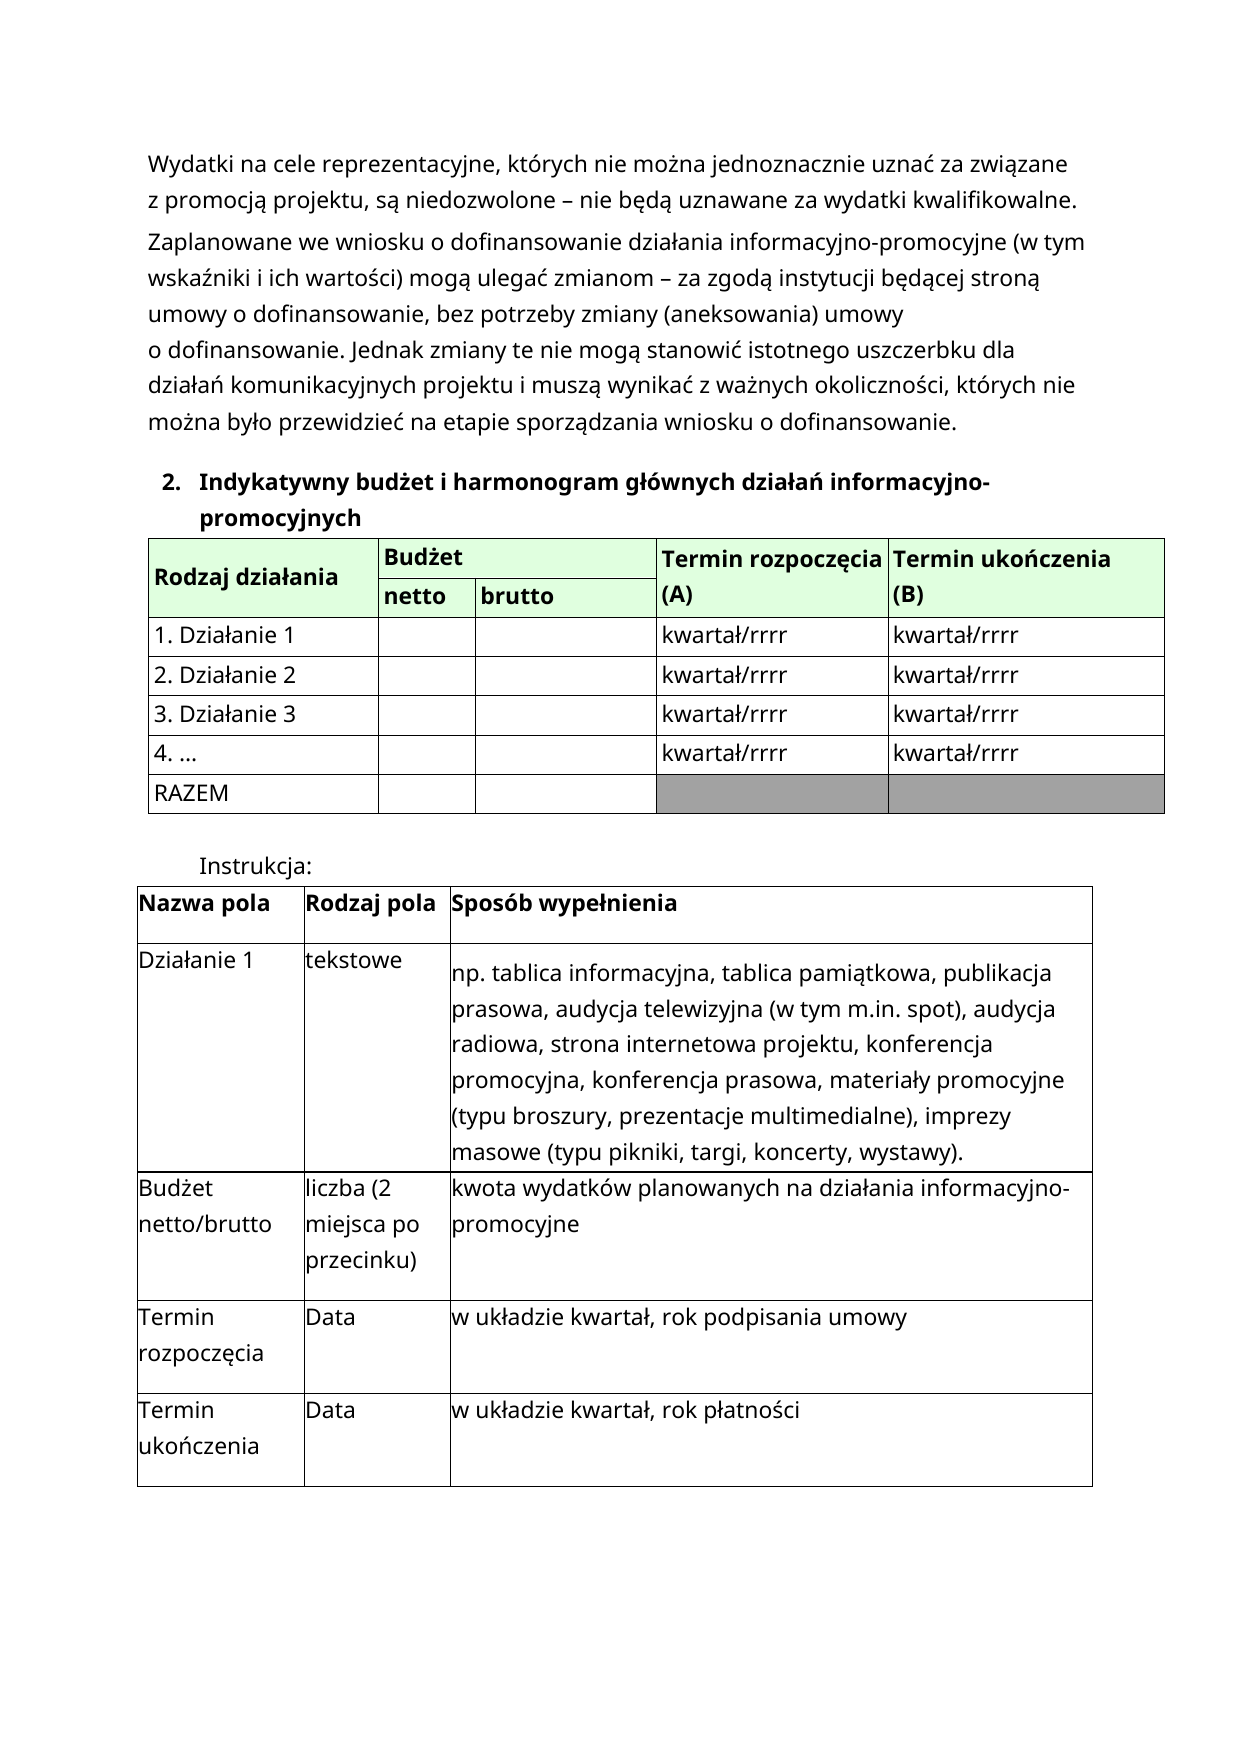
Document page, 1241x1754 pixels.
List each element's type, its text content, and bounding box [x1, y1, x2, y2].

table_cell [476, 618, 656, 656]
table_cell 1. Działanie 1 [149, 618, 378, 656]
table_header Nazwa pola [138, 887, 304, 943]
table_header Rodzaj działania [149, 539, 378, 617]
table_cell Działanie 1 [138, 944, 304, 1171]
table_cell netto [379, 579, 475, 617]
table_header Termin ukończenia (B) [889, 539, 1164, 617]
table_cell [476, 696, 656, 734]
table_cell Data [305, 1301, 450, 1393]
table_cell kwartał/rrrr [657, 736, 888, 774]
table_cell kwartał/rrrr [657, 657, 888, 695]
table_cell w układzie kwartał, rok podpisania umowy [451, 1301, 1092, 1393]
table_cell [379, 736, 475, 774]
table_cell [657, 775, 888, 813]
table_cell Data [305, 1394, 450, 1486]
list Indykatywny budżet i harmonogram głównych działań informacyjno-promocyjnych [162, 466, 1093, 533]
table_cell kwartał/rrrr [889, 657, 1164, 695]
table_cell [379, 696, 475, 734]
text Instrukcja: [199, 850, 1093, 881]
table_cell [889, 775, 1164, 813]
table_header Rodzaj pola [305, 887, 450, 943]
table_cell liczba (2 miejsca po przecinku) [305, 1173, 450, 1300]
table_cell kwartał/rrrr [889, 696, 1164, 734]
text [148, 148, 1093, 215]
table_cell kwartał/rrrr [657, 696, 888, 734]
table_cell RAZEM [149, 775, 378, 813]
table_cell [379, 657, 475, 695]
table_header Termin rozpoczęcia (A) [657, 539, 888, 617]
table_cell np. tablica informacyjna, tablica pamiątkowa, publikacja prasowa, audycja telewizyjna (w tym m.in. spot), audycja radiowa, strona internetowa projektu, konferencja promocyjna, konferencja prasowa, materiały promocyjne (typu broszury, prezentacje multimedialne), imprezy masowe (typu pikniki, targi, koncerty, wystawy). [451, 944, 1092, 1171]
table_header Sposób wypełnienia [451, 887, 1092, 943]
table_cell Termin ukończenia [138, 1394, 304, 1486]
text Zaplanowane we wniosku o dofinansowanie działania informacyjno-promocyjne (w tym wskaźniki i ich wartości) mogą ulegać zmianom – za zgodą instytucji będącej stroną umowy o dofinansowanie, bez potrzeby zmiany (aneksowania) umowy o dofinansowanie. Jednak zmiany te nie mogą stanowić istotnego uszczerbku dla działań komunikacyjnych projektu i muszą wynikać z ważnych okoliczności, których nie można było przewidzieć na etapie sporządzania wniosku o dofinansowanie. [148, 226, 1093, 437]
table_cell Termin rozpoczęcia [138, 1301, 304, 1393]
table_cell [476, 775, 656, 813]
table_cell 2. Działanie 2 [149, 657, 378, 695]
table_cell tekstowe [305, 944, 450, 1171]
table_cell brutto [476, 579, 656, 617]
table_cell kwota wydatków planowanych na działania informacyjno-promocyjne [451, 1173, 1092, 1300]
table_cell [476, 657, 656, 695]
table_cell [379, 775, 475, 813]
table_cell 4. … [149, 736, 378, 774]
table_cell [379, 618, 475, 656]
table_cell kwartał/rrrr [889, 618, 1164, 656]
table_cell 3. Działanie 3 [149, 696, 378, 734]
table_cell Budżet netto/brutto [138, 1173, 304, 1300]
table_cell w układzie kwartał, rok płatności [451, 1394, 1092, 1486]
table_cell kwartał/rrrr [889, 736, 1164, 774]
table_cell [476, 736, 656, 774]
table_header Budżet [379, 539, 656, 577]
table_cell kwartał/rrrr [657, 618, 888, 656]
